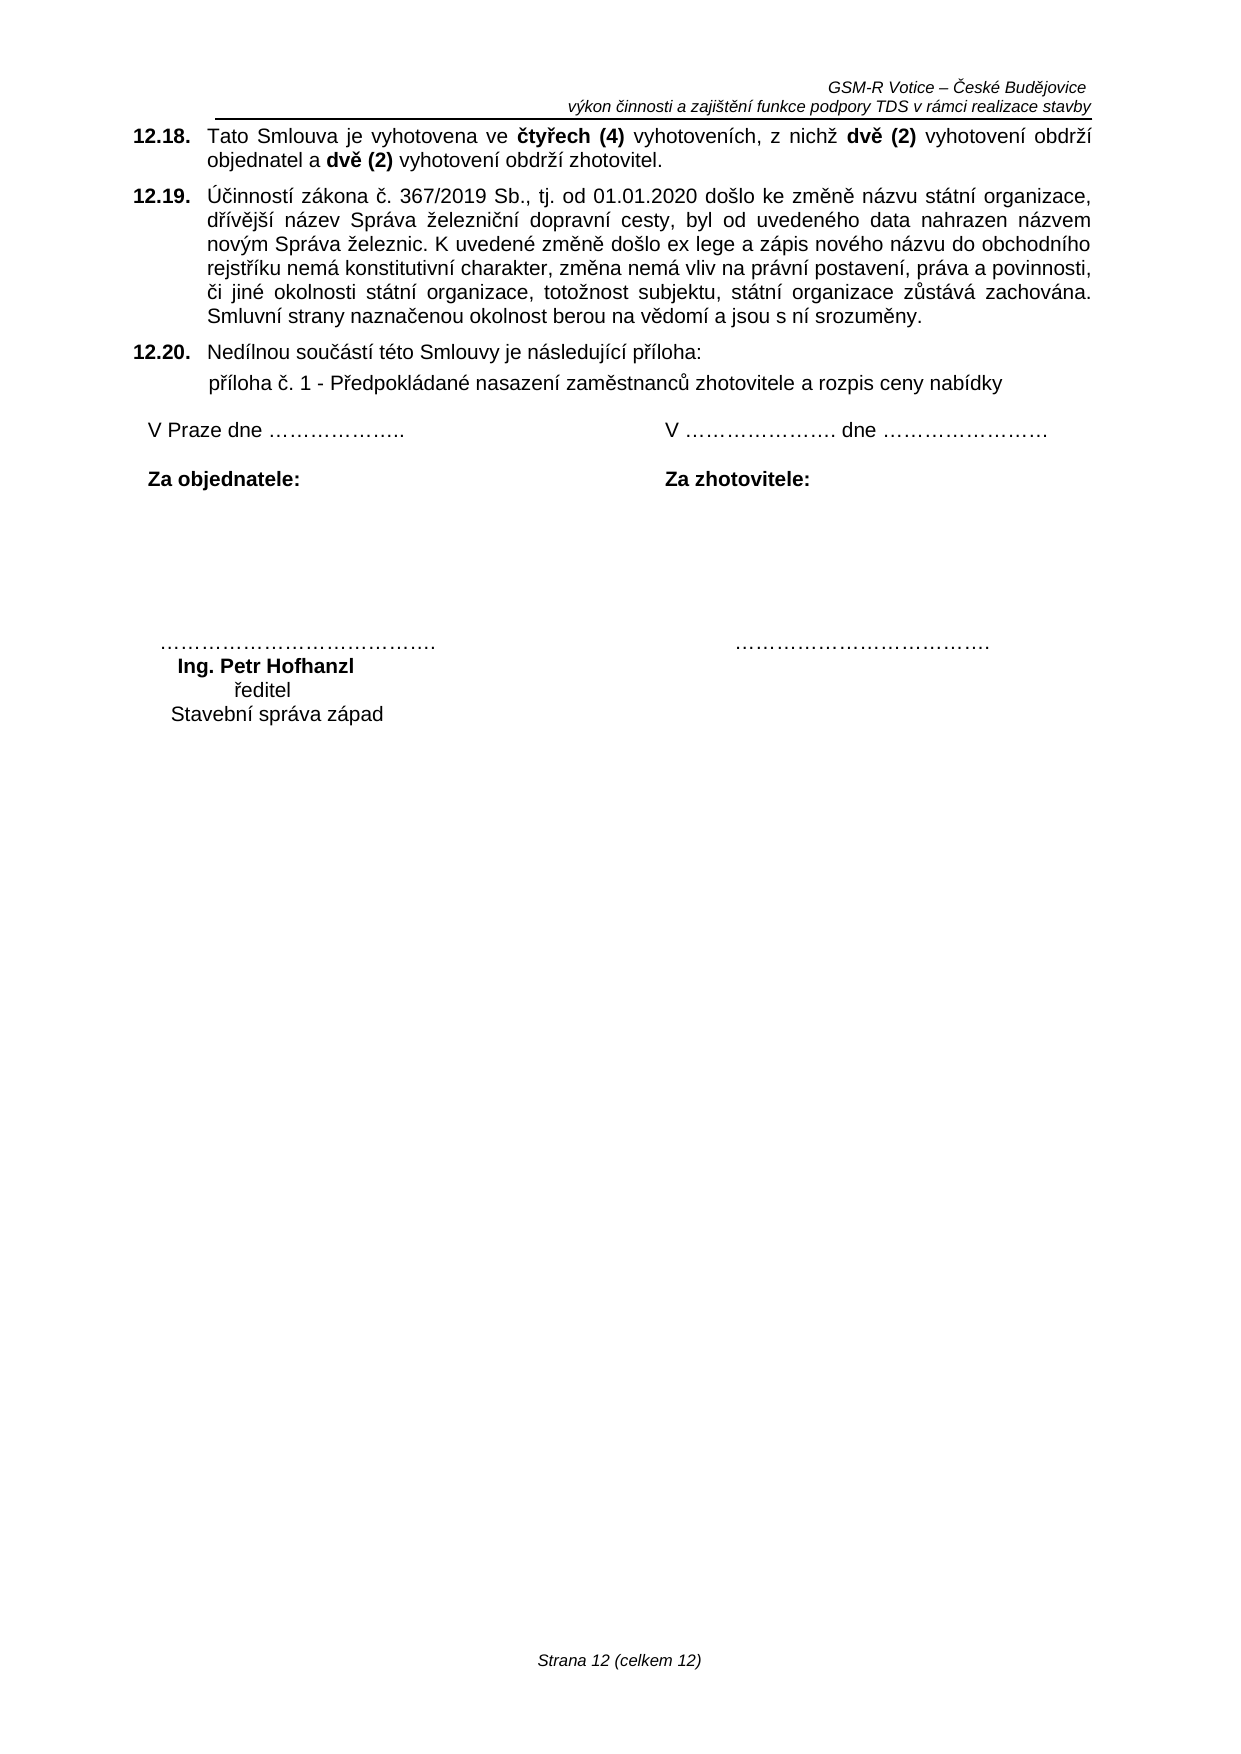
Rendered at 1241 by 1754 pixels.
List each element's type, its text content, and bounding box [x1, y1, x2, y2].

text V Praze dne ……………….. V …………………. dne …………………… [148, 418, 1092, 442]
text 12.20. Nedílnou součástí této Smlouvy je následující příloha: [133, 340, 1092, 364]
text …………………………………. ………………………………. Ing. Petr Hofhanzl [148, 630, 1092, 678]
text Za objednatele: Za zhotovitele: [148, 467, 1092, 491]
text příloha č. 1 - Předpokládané nasazení zaměstnanců zhotovitele a rozpis ceny nabídky [148, 370, 1092, 394]
text 12.18. Tato Smlouva je vyhotovena ve čtyřech (4) vyhotoveních, z nichž dvě (2) vyhotovení obdrží objednatel a dvě (2) vyhotovení obdrží zhotovitel. [133, 123, 1092, 171]
text ředitel [148, 678, 1092, 702]
text 12.19. Účinností zákona č. 367/2019 Sb., tj. od 01.01.2020 došlo ke změně názvu státní organizace, dřívější název Správa železniční dopravní cesty, byl od uvedeného data nahrazen názvem novým Správa železnic. K uvedené změně došlo ex lege a zápis nového názvu do obchodního rejstříku nemá konstitutivní charakter, změna nemá vliv na právní postavení, práva a povinnosti, či jiné okolnosti státní organizace, totožnost subjektu, státní organizace zůstává zachována. Smluvní strany naznačenou okolnost berou na vědomí a jsou s ní srozuměny. [133, 184, 1092, 328]
text Stavební správa západ [148, 702, 1092, 726]
